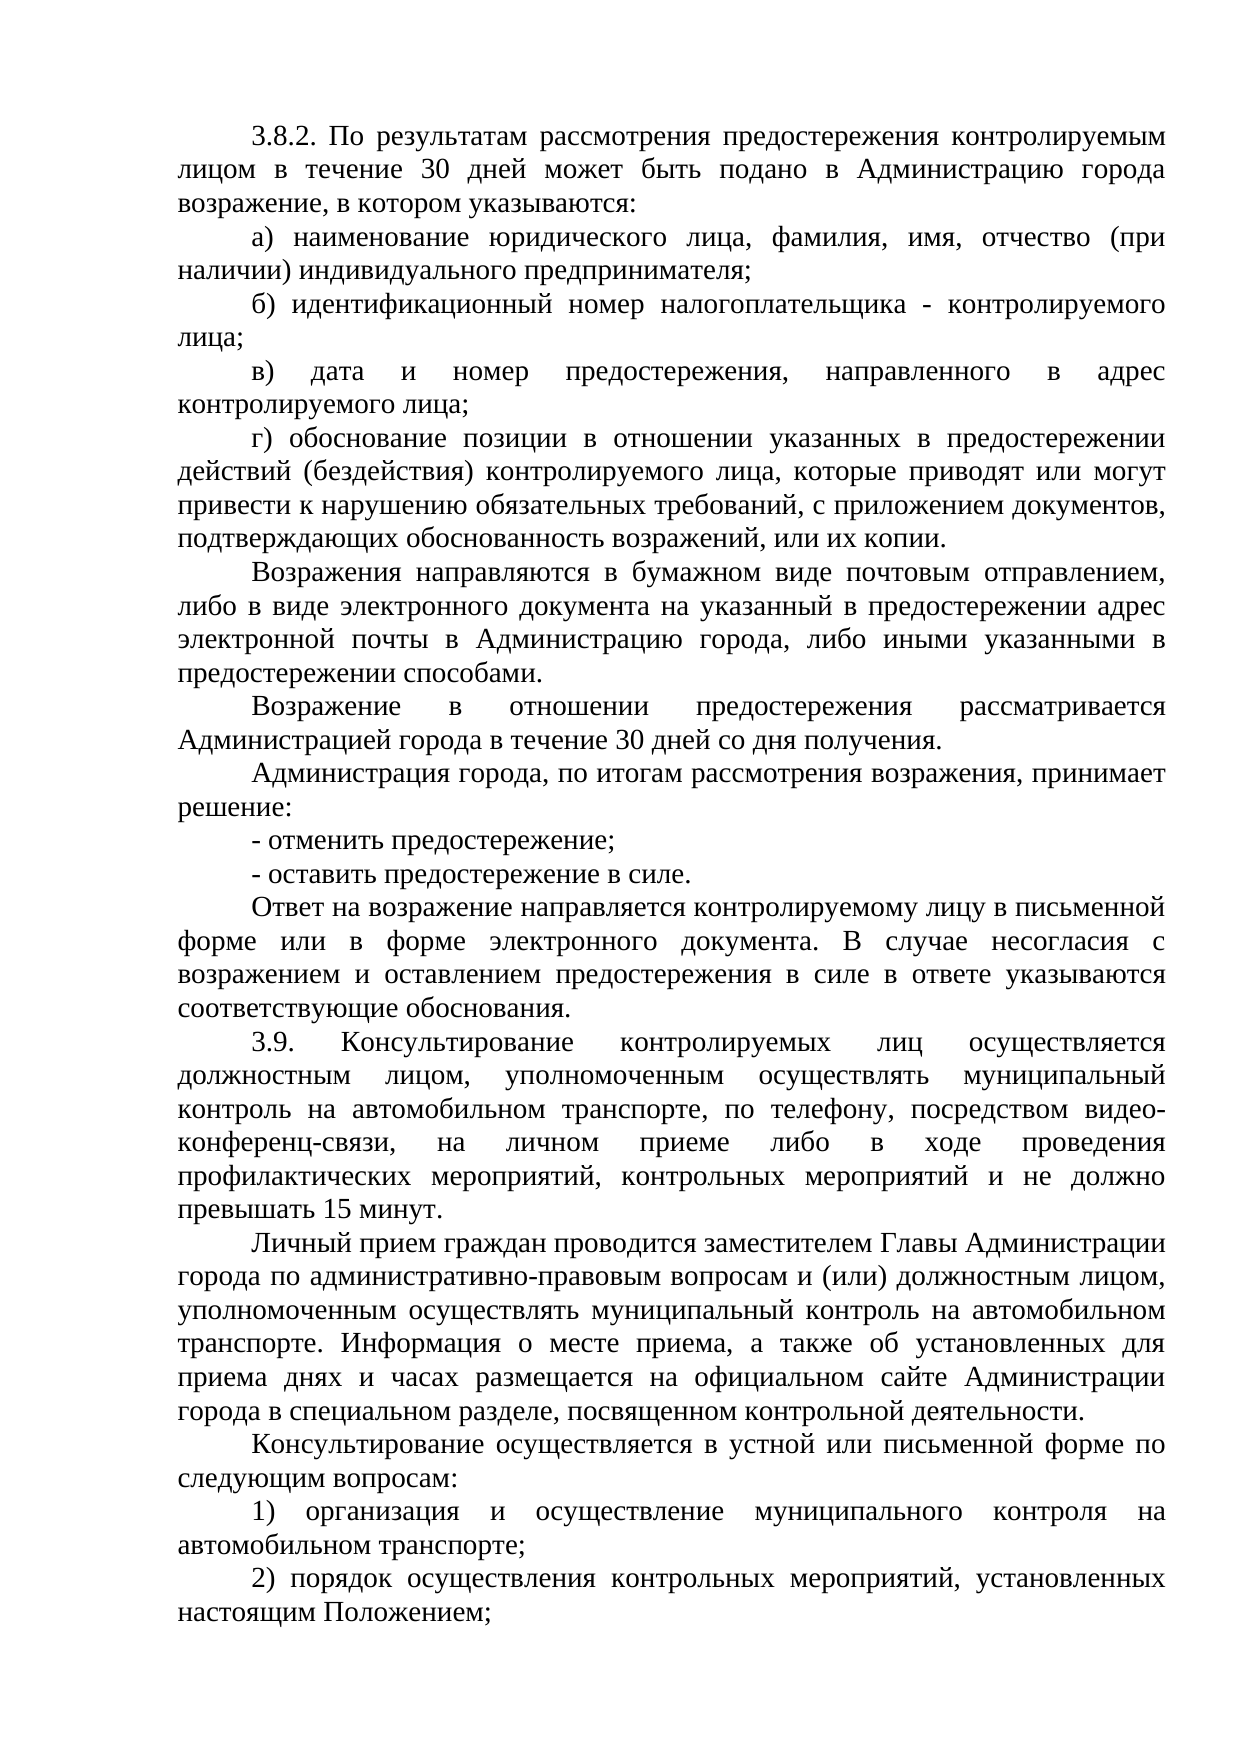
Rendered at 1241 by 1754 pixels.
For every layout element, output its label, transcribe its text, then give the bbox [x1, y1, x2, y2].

text 3.9. Консультирование контролируемых лиц осуществляется должностным лицом, уполномоченным осуществлять муниципальный контроль на автомобильном транспорте, по телефону, посредством видео-конференц-связи, на личном приеме либо в ходе проведения профилактических мероприятий, контрольных мероприятий и не должно превышать 15 минут. [177, 1024, 1167, 1225]
text б) идентификационный номер налогоплательщика - контролируемого лица; [177, 286, 1167, 353]
text Консультирование осуществляется в устной или письменной форме по следующим вопросам: [177, 1426, 1167, 1493]
text 1) организация и осуществление муниципального контроля на автомобильном транспорте; [177, 1493, 1167, 1560]
text Администрация города, по итогам рассмотрения возражения, принимает решение: [177, 755, 1167, 822]
text - отменить предостережение; [177, 822, 1167, 856]
text Возражения направляются в бумажном виде почтовым отправлением, либо в виде электронного документа на указанный в предостережении адрес электронной почты в Администрацию города, либо иными указанными в предостережении способами. [177, 554, 1167, 688]
text а) наименование юридического лица, фамилия, имя, отчество (при наличии) индивидуального предпринимателя; [177, 219, 1167, 286]
text - оставить предостережение в силе. [177, 856, 1167, 889]
text 2) порядок осуществления контрольных мероприятий, установленных настоящим Положением; [177, 1560, 1167, 1627]
text г) обоснование позиции в отношении указанных в предостережении действий (бездействия) контролируемого лица, которые приводят или могут привести к нарушению обязательных требований, с приложением документов, подтверждающих обоснованность возражений, или их копии. [177, 420, 1167, 554]
text Ответ на возражение направляется контролируемому лицу в письменной форме или в форме электронного документа. В случае несогласия с возражением и оставлением предостережения в силе в ответе указываются соответствующие обоснования. [177, 889, 1167, 1024]
text 3.8.2. По результатам рассмотрения предостережения контролируемым лицом в течение 30 дней может быть подано в Администрацию города возражение, в котором указываются: [177, 118, 1167, 219]
text Личный прием граждан проводится заместителем Главы Администрации города по административно-правовым вопросам и (или) должностным лицом, уполномоченным осуществлять муниципальный контроль на автомобильном транспорте. Информация о месте приема, а также об установленных для приема днях и часах размещается на официальном сайте Администрации города в специальном разделе, посвященном контрольной деятельности. [177, 1225, 1167, 1426]
text Возражение в отношении предостережения рассматривается Администрацией города в течение 30 дней со дня получения. [177, 688, 1167, 755]
text в) дата и номер предостережения, направленного в адрес контролируемого лица; [177, 353, 1167, 420]
